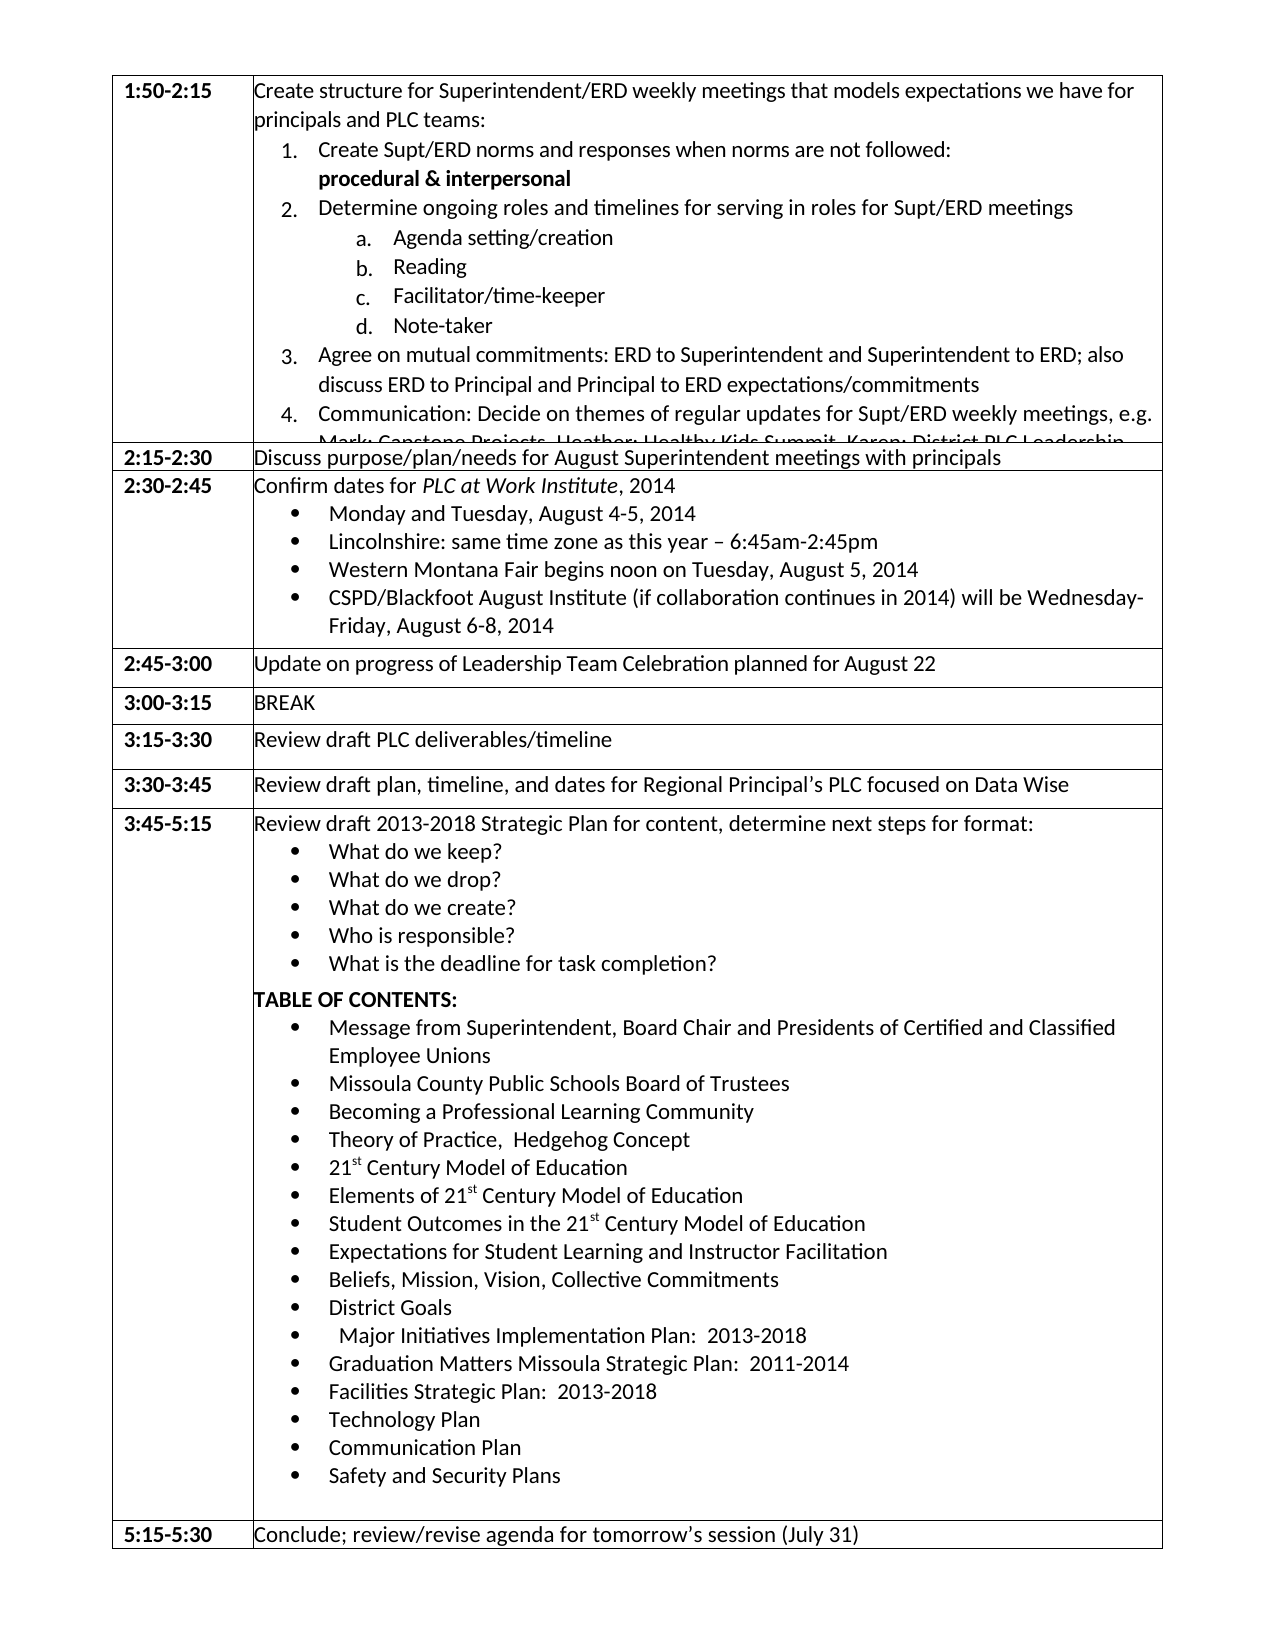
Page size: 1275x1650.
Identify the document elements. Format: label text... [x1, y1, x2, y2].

table_cell Review draft 2013-2018 Strategic Plan for content, determine next steps for format: What do we keep? What do we drop? What do we create? Who is responsible? What is the deadline for task completion? TABLE OF CONTENTS: Message from Superintendent, Board Chair and Presidents of Certified and Classified Employee Unions Missoula County Public Schools Board of Trustees Becoming a Professional Learning Community Theory of Practice, Hedgehog Concept 21st Century Model of Education Elements of 21st Century Model of Education Student Outcomes in the 21st Century Model of Education Expectations for Student Learning and Instructor Facilitation Beliefs, Mission, Vision, Collective Commitments District Goals Major Initiatives Implementation Plan: 2013-2018 Graduation Matters Missoula Strategic Plan: 2011-2014 Facilities Strategic Plan: 2013-2018 Technology Plan Communication Plan Safety and Security Plans [254, 809, 1162, 1519]
table_cell 3:30-3:45 [113, 770, 253, 808]
table_cell 3:00-3:15 [113, 688, 253, 724]
table_cell 5:15-5:30 [113, 1521, 253, 1548]
table_cell 1:50-2:15 [113, 76, 253, 442]
table_cell 3:45-5:15 [113, 809, 253, 1519]
table_cell Review draft PLC deliverables/timeline [254, 725, 1162, 769]
table_cell 3:15-3:30 [113, 725, 253, 769]
table_cell Discuss purpose/plan/needs for August Superintendent meetings with principals [254, 443, 1162, 470]
table_cell Update on progress of Leadership Team Celebration planned for August 22 [254, 649, 1162, 687]
table_cell BREAK [254, 688, 1162, 724]
table_cell 2:45-3:00 [113, 649, 253, 687]
table_cell 2:15-2:30 [113, 443, 253, 470]
table_cell 2:30-2:45 [113, 471, 253, 648]
table_cell Create structure for Superintendent/ERD weekly meetings that models expectations we have for principals and PLC teams: Create Supt/ERD norms and responses when norms are not followed: procedural & interpersonal Determine ongoing roles and timelines for serving in roles for Supt/ERD meetings Agenda setting/creation Reading Facilitator/time-keeper Note-taker Agree on mutual commitments: ERD to Superintendent and Superintendent to ERD; also discuss ERD to Principal and Principal to ERD expectations/commitments Communication: Decide on themes of regular updates for Supt/ERD weekly meetings, e.g. Mark: Capstone Projects, Heather: Healthy Kids Summit, Karen: District PLC Leadership Team (formerly TSSS) [254, 76, 1162, 442]
table_cell Review draft plan, timeline, and dates for Regional Principal’s PLC focused on Data Wise [254, 770, 1162, 808]
table_cell Confirm dates for PLC at Work Institute, 2014 Monday and Tuesday, August 4-5, 2014 Lincolnshire: same time zone as this year – 6:45am-2:45pm Western Montana Fair begins noon on Tuesday, August 5, 2014 CSPD/Blackfoot August Institute (if collaboration continues in 2014) will be Wednesday-Friday, August 6-8, 2014 [254, 471, 1162, 648]
table_cell Conclude; review/revise agenda for tomorrow’s session (July 31) [254, 1521, 1162, 1548]
